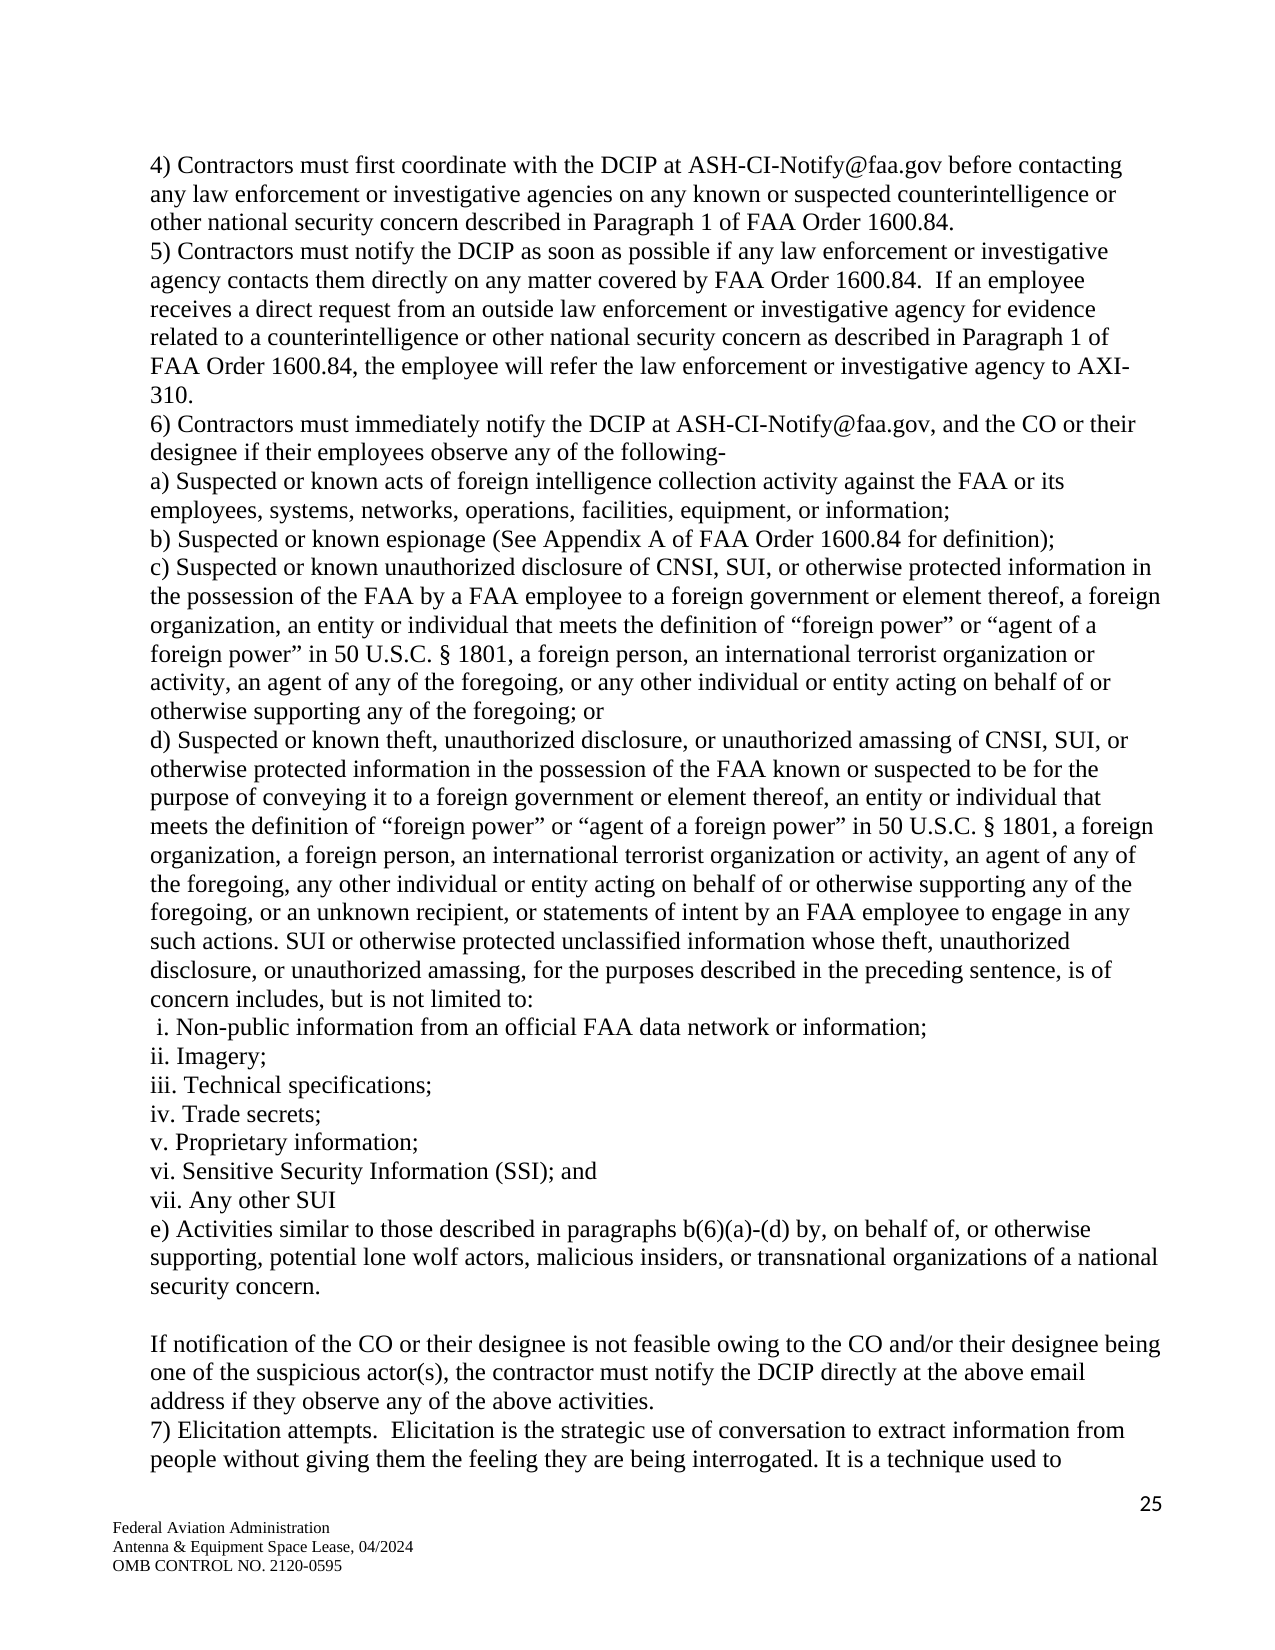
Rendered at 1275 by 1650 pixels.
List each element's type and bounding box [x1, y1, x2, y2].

list [112, 150, 1162, 1472]
